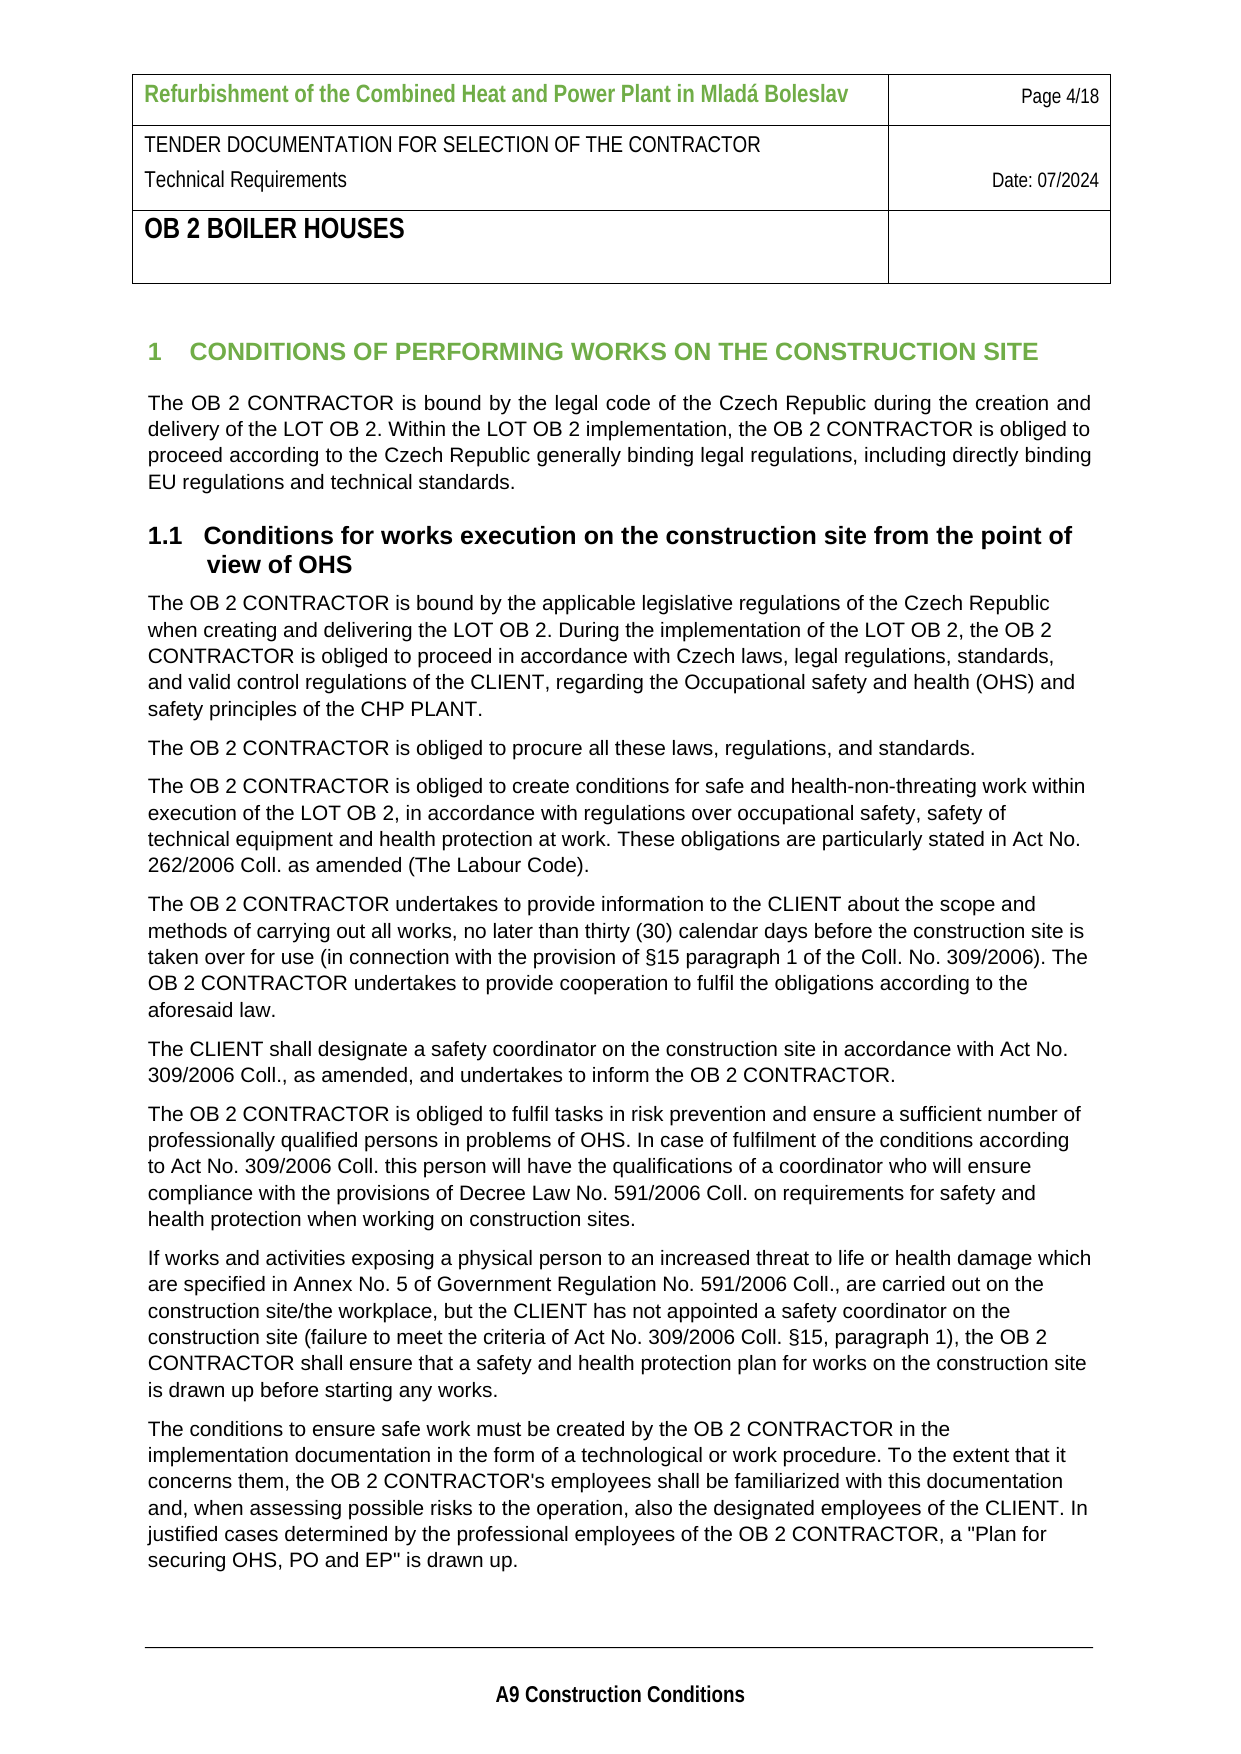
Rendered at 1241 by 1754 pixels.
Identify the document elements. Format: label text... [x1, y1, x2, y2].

text Conditions for works execution on the construction site from the point of view of OHS [148, 521, 1093, 578]
text CONDITIONS OF PERFORMING WORKS ON THE CONSTRUCTION SITE [148, 337, 1093, 366]
text If works and activities exposing a physical person to an increased threat to life or health damage which are specified in Annex No. 5 of Government Regulation No. 591/2006 Coll., are carried out on the construction site/the workplace, but the CLIENT has not appointed a safety coordinator on the construction site (failure to meet the criteria of Act No. 309/2006 Coll. §15, paragraph 1), the OB 2 CONTRACTOR shall ensure that a safety and health protection plan for works on the construction site is drawn up before starting any works. [148, 1246, 1093, 1402]
text The OB 2 CONTRACTOR is obliged to fulfil tasks in risk prevention and ensure a sufficient number of professionally qualified persons in problems of OHS. In case of fulfilment of the conditions according to Act No. 309/2006 Coll. this person will have the qualifications of a coordinator who will ensure compliance with the provisions of Decree Law No. 591/2006 Coll. on requirements for safety and health protection when working on construction sites. [148, 1102, 1093, 1231]
text The OB 2 CONTRACTOR is obliged to create conditions for safe and health-non-threating work within execution of the LOT OB 2, in accordance with regulations over occupational safety, safety of technical equipment and health protection at work. These obligations are particularly stated in Act No. 262/2006 Coll. as amended (The Labour Code). [148, 774, 1093, 877]
text The conditions to ensure safe work must be created by the OB 2 CONTRACTOR in the implementation documentation in the form of a technological or work procedure. To the extent that it concerns them, the OB 2 CONTRACTOR's employees shall be familiarized with this documentation and, when assessing possible risks to the operation, also the designated employees of the CLIENT. In justified cases determined by the professional employees of the OB 2 CONTRACTOR, a "Plan for securing OHS, PO and EP" is drawn up. [148, 1416, 1093, 1572]
text The OB 2 CONTRACTOR is bound by the applicable legislative regulations of the Czech Republic when creating and delivering the LOT OB 2. During the implementation of the LOT OB 2, the OB 2 CONTRACTOR is obliged to proceed in accordance with Czech laws, legal regulations, standards, and valid control regulations of the CLIENT, regarding the Occupational safety and health (OHS) and safety principles of the CHP PLANT. [148, 591, 1093, 720]
text The OB 2 CONTRACTOR is obliged to procure all these laws, regulations, and standards. [148, 735, 1093, 759]
text The OB 2 CONTRACTOR is bound by the legal code of the Czech Republic during the creation and delivery of the LOT OB 2. Within the LOT OB 2 implementation, the OB 2 CONTRACTOR is obliged to proceed according to the Czech Republic generally binding legal regulations, including directly binding EU regulations and technical standards. [148, 391, 1093, 494]
text The OB 2 CONTRACTOR undertakes to provide information to the CLIENT about the scope and methods of carrying out all works, no later than thirty (30) calendar days before the construction site is taken over for use (in connection with the provision of §15 paragraph 1 of the Coll. No. 309/2006). The OB 2 CONTRACTOR undertakes to provide cooperation to fulfil the obligations according to the aforesaid law. [148, 892, 1093, 1021]
text The CLIENT shall designate a safety coordinator on the construction site in accordance with Act No. 309/2006 Coll., as amended, and undertakes to inform the OB 2 CONTRACTOR. [148, 1036, 1093, 1087]
